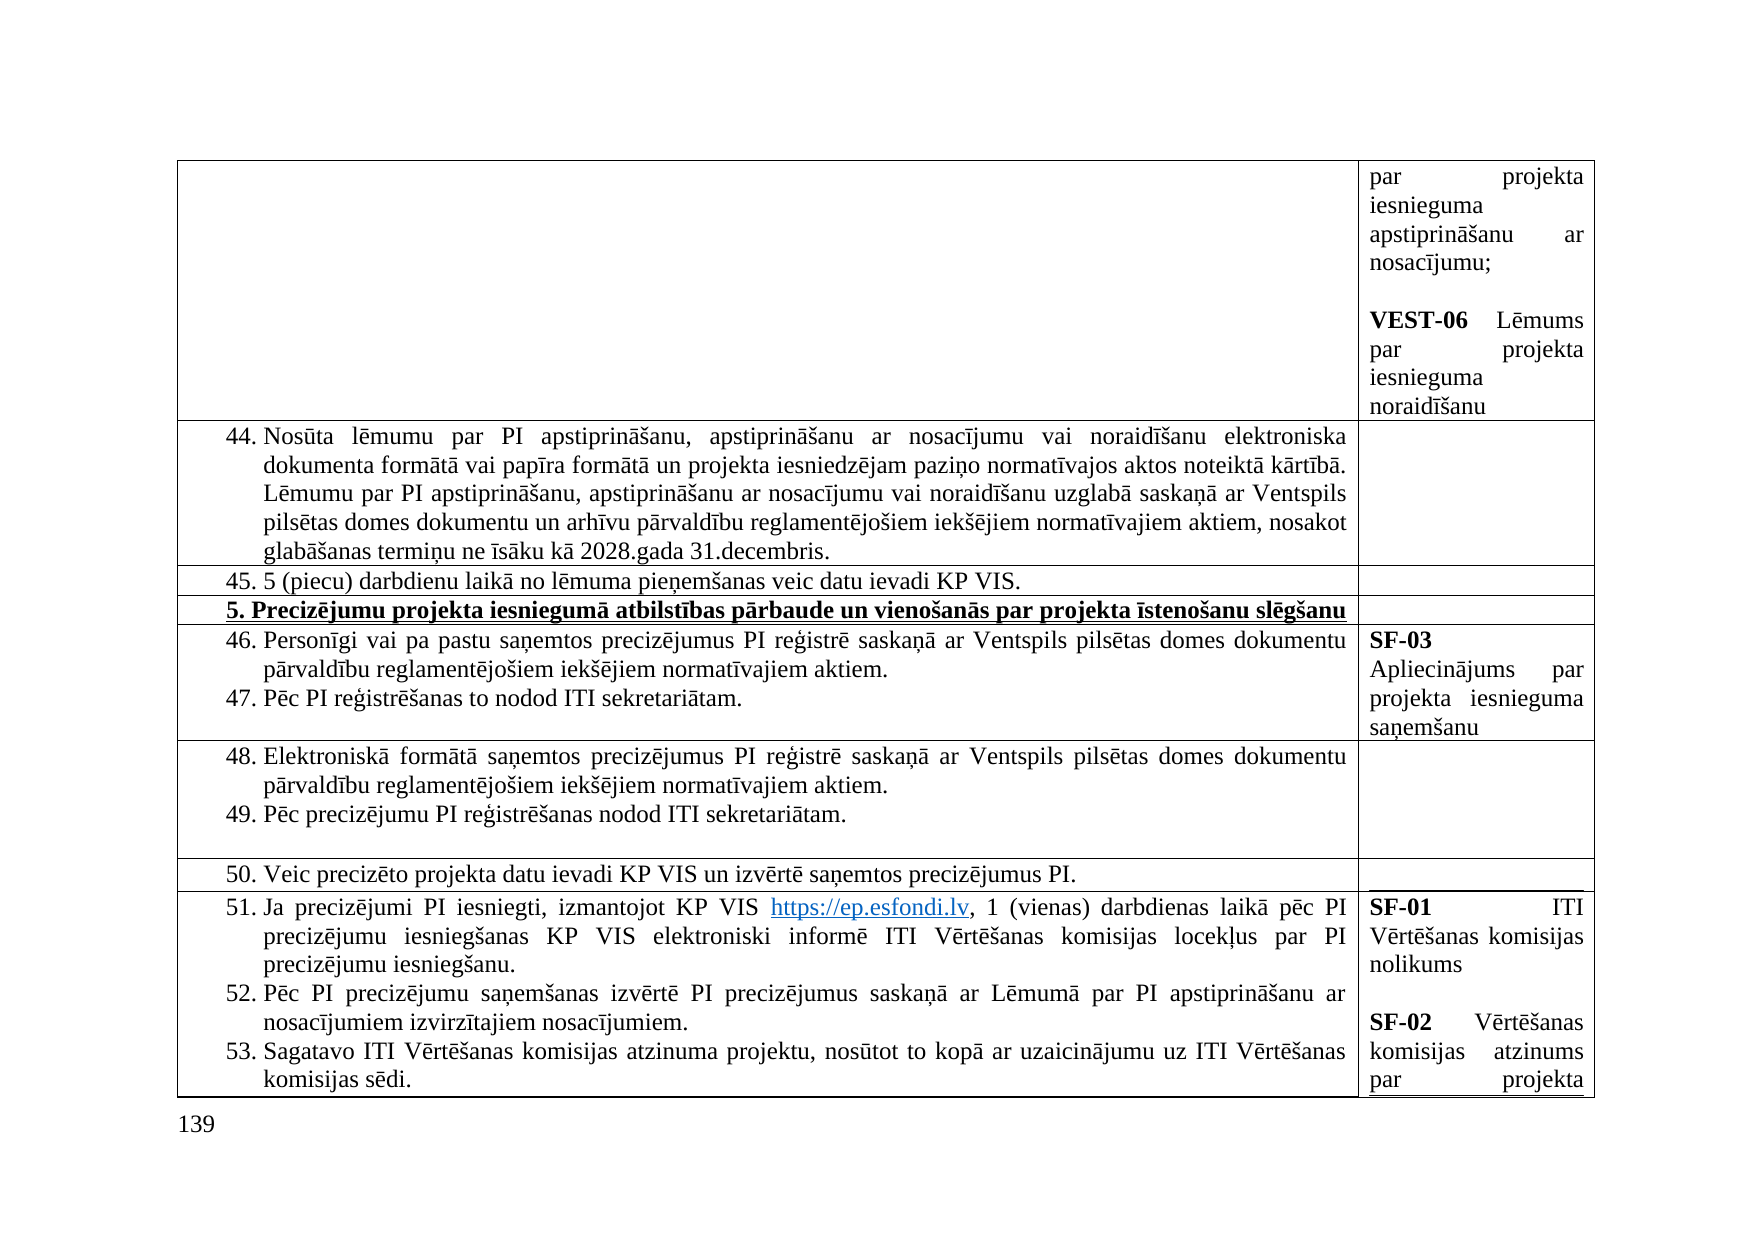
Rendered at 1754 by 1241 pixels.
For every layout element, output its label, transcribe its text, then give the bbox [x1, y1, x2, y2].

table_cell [178, 892, 1358, 1096]
table_cell Personīgi vai pa pastu saņemtos precizējumus PI reģistrē saskaņā ar Ventspils pilsētas domes dokumentu pārvaldību reglamentējošiem iekšējiem normatīvajiem aktiem. Pēc PI reģistrēšanas to nodod ITI sekretariātam. [178, 625, 1358, 740]
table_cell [178, 161, 1358, 420]
table_cell [1359, 421, 1594, 565]
table_cell [1359, 859, 1594, 891]
table_cell Veic precizēto projekta datu ievadi KP VIS un izvērtē saņemtos precizējumus PI. [178, 859, 1358, 891]
table_cell [1359, 596, 1594, 624]
table_cell Elektroniskā formātā saņemtos precizējumus PI reģistrē saskaņā ar Ventspils pilsētas domes dokumentu pārvaldību reglamentējošiem iekšējiem normatīvajiem aktiem. Pēc precizējumu PI reģistrēšanas nodod ITI sekretariātam. [178, 741, 1358, 858]
table_cell 5. Precizējumu projekta iesniegumā atbilstības pārbaude un vienošanās par projekta īstenošanu slēgšanu [178, 596, 1358, 624]
table_cell [1359, 741, 1594, 858]
table_cell [1359, 566, 1594, 594]
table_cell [1359, 161, 1594, 420]
table_cell 5 (piecu) darbdienu laikā no lēmuma pieņemšanas veic datu ievadi KP VIS. [178, 566, 1358, 594]
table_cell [1359, 892, 1594, 1096]
table_cell SF-03 Apliecinājums par projekta iesnieguma saņemšanu [1359, 625, 1594, 740]
table_cell Nosūta lēmumu par PI apstiprināšanu, apstiprināšanu ar nosacījumu vai noraidīšanu elektroniska dokumenta formātā vai papīra formātā un projekta iesniedzējam paziņo normatīvajos aktos noteiktā kārtībā. Lēmumu par PI apstiprināšanu, apstiprināšanu ar nosacījumu vai noraidīšanu uzglabā saskaņā ar Ventspils pilsētas domes dokumentu un arhīvu pārvaldību reglamentējošiem iekšējiem normatīvajiem aktiem, nosakot glabāšanas termiņu ne īsāku kā 2028.gada 31.decembris. [178, 421, 1358, 565]
